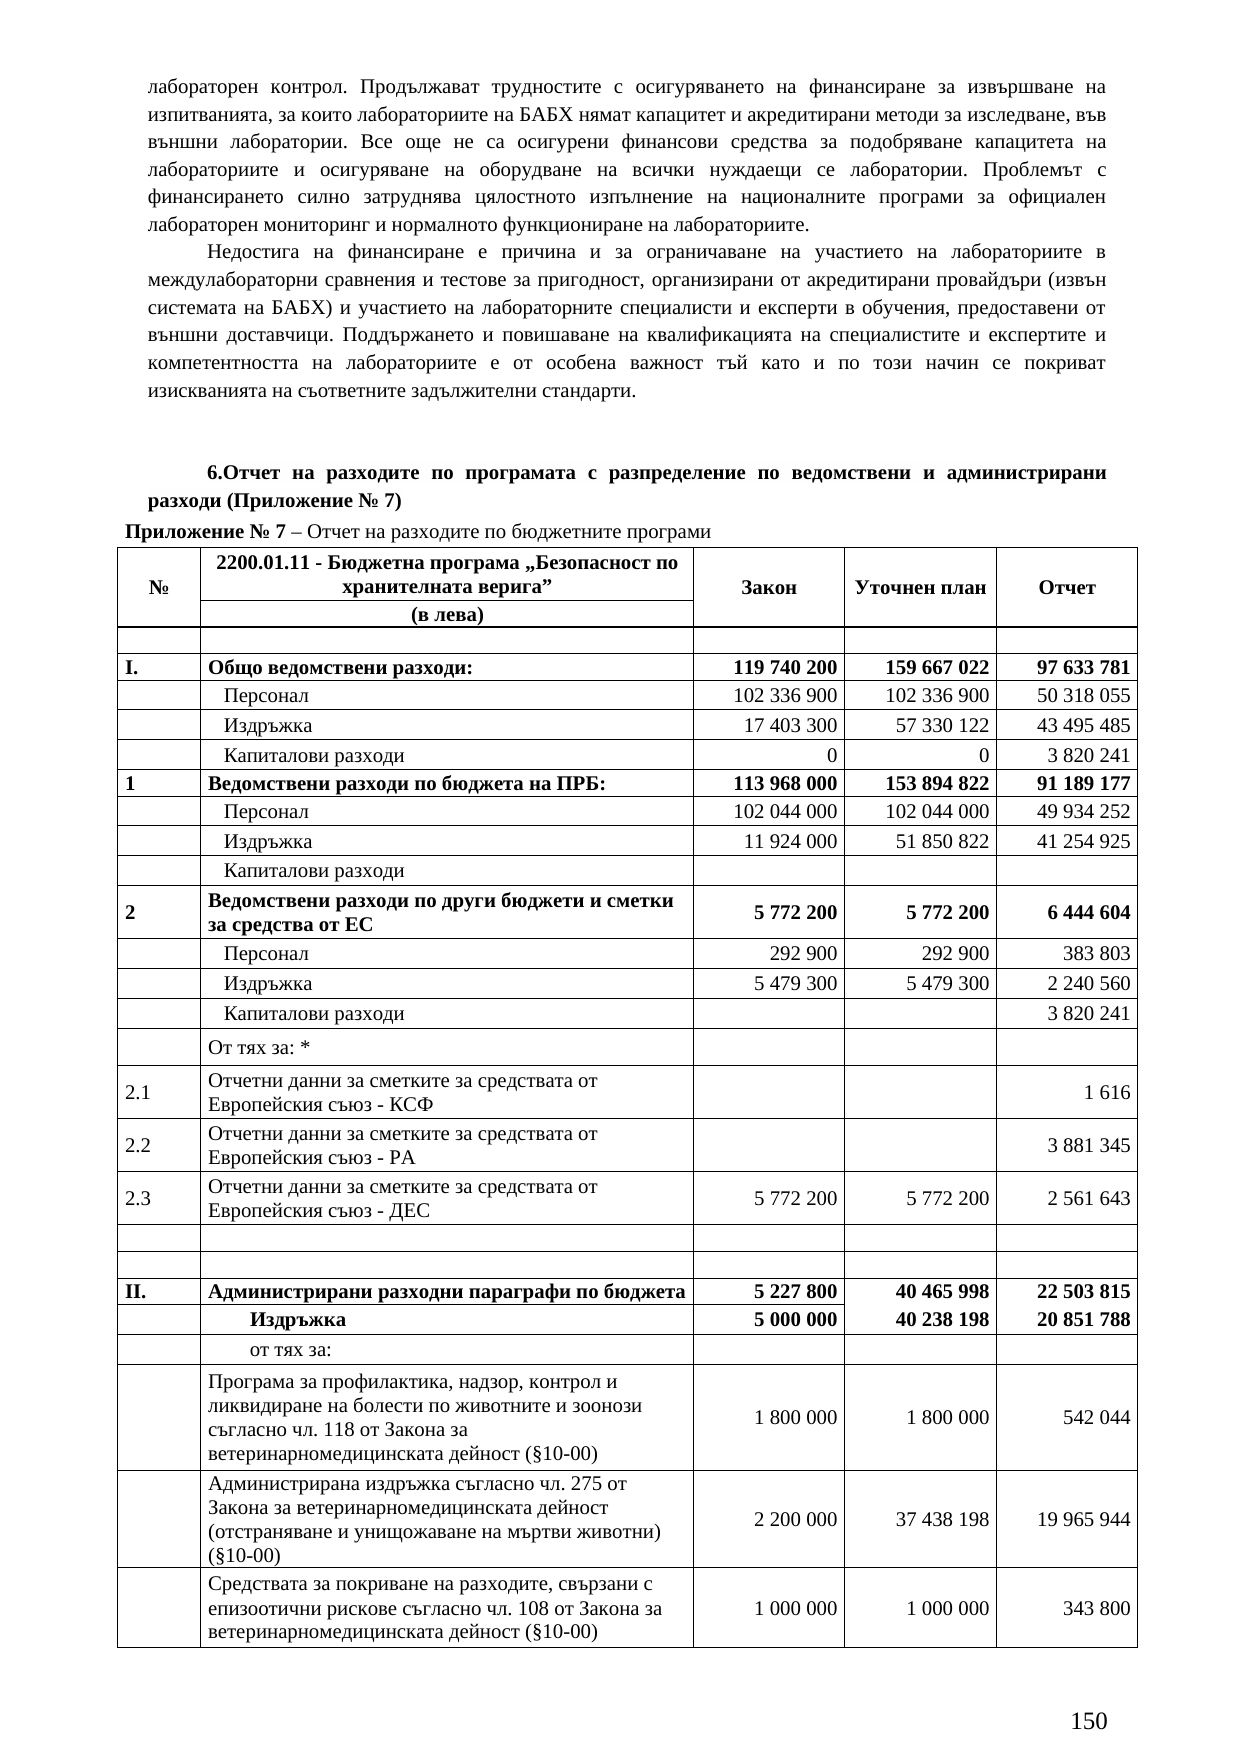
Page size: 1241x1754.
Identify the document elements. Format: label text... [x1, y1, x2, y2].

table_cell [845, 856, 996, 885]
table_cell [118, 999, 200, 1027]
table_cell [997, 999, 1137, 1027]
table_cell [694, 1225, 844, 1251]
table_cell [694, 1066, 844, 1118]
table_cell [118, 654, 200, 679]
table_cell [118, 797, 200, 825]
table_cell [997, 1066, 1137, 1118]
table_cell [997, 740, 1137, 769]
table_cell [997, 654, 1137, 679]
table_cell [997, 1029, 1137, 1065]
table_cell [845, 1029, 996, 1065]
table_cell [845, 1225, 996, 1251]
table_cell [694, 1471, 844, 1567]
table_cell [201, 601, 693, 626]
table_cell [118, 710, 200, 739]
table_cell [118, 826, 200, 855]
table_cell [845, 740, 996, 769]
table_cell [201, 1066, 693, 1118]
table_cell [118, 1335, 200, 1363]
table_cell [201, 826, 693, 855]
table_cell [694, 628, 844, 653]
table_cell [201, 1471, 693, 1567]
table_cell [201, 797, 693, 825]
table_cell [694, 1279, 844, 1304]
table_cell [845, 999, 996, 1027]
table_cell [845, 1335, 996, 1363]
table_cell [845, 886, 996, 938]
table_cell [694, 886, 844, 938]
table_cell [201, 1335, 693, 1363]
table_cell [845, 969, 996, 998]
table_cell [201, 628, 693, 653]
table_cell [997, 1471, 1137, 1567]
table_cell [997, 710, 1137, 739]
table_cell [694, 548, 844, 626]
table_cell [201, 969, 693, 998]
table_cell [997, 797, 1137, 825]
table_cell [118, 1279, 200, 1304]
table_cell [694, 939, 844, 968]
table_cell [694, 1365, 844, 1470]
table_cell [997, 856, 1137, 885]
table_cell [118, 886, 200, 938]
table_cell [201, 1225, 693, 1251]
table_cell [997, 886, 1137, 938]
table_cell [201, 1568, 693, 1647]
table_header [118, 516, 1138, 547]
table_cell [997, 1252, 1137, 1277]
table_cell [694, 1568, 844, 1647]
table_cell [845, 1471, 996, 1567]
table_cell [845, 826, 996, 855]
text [148, 74, 1107, 236]
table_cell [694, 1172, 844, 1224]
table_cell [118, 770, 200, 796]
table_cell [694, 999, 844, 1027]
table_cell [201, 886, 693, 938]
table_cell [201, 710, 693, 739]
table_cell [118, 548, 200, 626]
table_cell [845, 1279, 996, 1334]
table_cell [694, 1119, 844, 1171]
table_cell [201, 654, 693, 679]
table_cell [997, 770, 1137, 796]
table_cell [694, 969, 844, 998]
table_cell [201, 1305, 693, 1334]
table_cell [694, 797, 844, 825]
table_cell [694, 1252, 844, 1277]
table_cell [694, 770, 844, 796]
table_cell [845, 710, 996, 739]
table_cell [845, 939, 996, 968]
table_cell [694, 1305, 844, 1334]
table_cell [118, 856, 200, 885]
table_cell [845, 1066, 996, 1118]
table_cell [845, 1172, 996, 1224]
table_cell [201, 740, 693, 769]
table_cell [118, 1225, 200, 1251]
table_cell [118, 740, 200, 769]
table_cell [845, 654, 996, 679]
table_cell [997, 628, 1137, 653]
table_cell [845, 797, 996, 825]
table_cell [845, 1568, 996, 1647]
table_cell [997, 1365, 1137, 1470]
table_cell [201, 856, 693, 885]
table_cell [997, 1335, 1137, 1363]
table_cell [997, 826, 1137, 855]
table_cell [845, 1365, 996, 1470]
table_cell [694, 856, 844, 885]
list Отчет на разходите по програмата с разпределение по ведомствени и администрирани разходи (Приложение № 7) [148, 460, 1107, 512]
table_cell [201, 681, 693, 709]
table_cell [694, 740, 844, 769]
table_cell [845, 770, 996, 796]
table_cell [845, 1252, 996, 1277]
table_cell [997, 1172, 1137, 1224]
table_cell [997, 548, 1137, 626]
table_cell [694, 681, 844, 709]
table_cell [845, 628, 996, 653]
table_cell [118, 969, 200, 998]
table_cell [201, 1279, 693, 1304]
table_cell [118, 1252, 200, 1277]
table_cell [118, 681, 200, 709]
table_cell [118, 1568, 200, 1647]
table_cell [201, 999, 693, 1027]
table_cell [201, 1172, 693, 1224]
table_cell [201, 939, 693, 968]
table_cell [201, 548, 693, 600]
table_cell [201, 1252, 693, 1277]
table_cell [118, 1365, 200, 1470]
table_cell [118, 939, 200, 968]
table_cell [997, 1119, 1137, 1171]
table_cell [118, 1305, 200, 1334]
text Недостига на финансиране е причина и за ограничаване на участието на лабораториите в междулабораторни сравнения и тестове за пригодност, организирани от акредитирани провайдъри (извън системата на БАБХ) и участието на лабораторните специалисти и експерти в обучения, предоставени от външни доставчици. Поддържането и повишаване на квалификацията на специалистите и експертите и компетентността на лабораториите е от особена важност тъй като и по този начин се покриват изискванията на съответните задължителни стандарти. [148, 239, 1107, 402]
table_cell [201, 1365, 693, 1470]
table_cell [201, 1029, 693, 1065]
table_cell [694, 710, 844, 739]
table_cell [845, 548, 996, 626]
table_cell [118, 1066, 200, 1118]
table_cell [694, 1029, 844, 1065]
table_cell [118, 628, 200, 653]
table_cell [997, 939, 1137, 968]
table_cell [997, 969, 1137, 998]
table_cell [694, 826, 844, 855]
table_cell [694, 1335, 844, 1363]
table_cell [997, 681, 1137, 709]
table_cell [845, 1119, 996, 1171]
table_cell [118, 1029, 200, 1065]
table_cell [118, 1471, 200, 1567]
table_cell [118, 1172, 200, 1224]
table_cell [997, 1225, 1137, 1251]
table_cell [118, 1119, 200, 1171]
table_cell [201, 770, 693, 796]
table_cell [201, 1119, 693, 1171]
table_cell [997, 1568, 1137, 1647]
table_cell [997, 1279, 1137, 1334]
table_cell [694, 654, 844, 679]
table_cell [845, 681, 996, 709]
